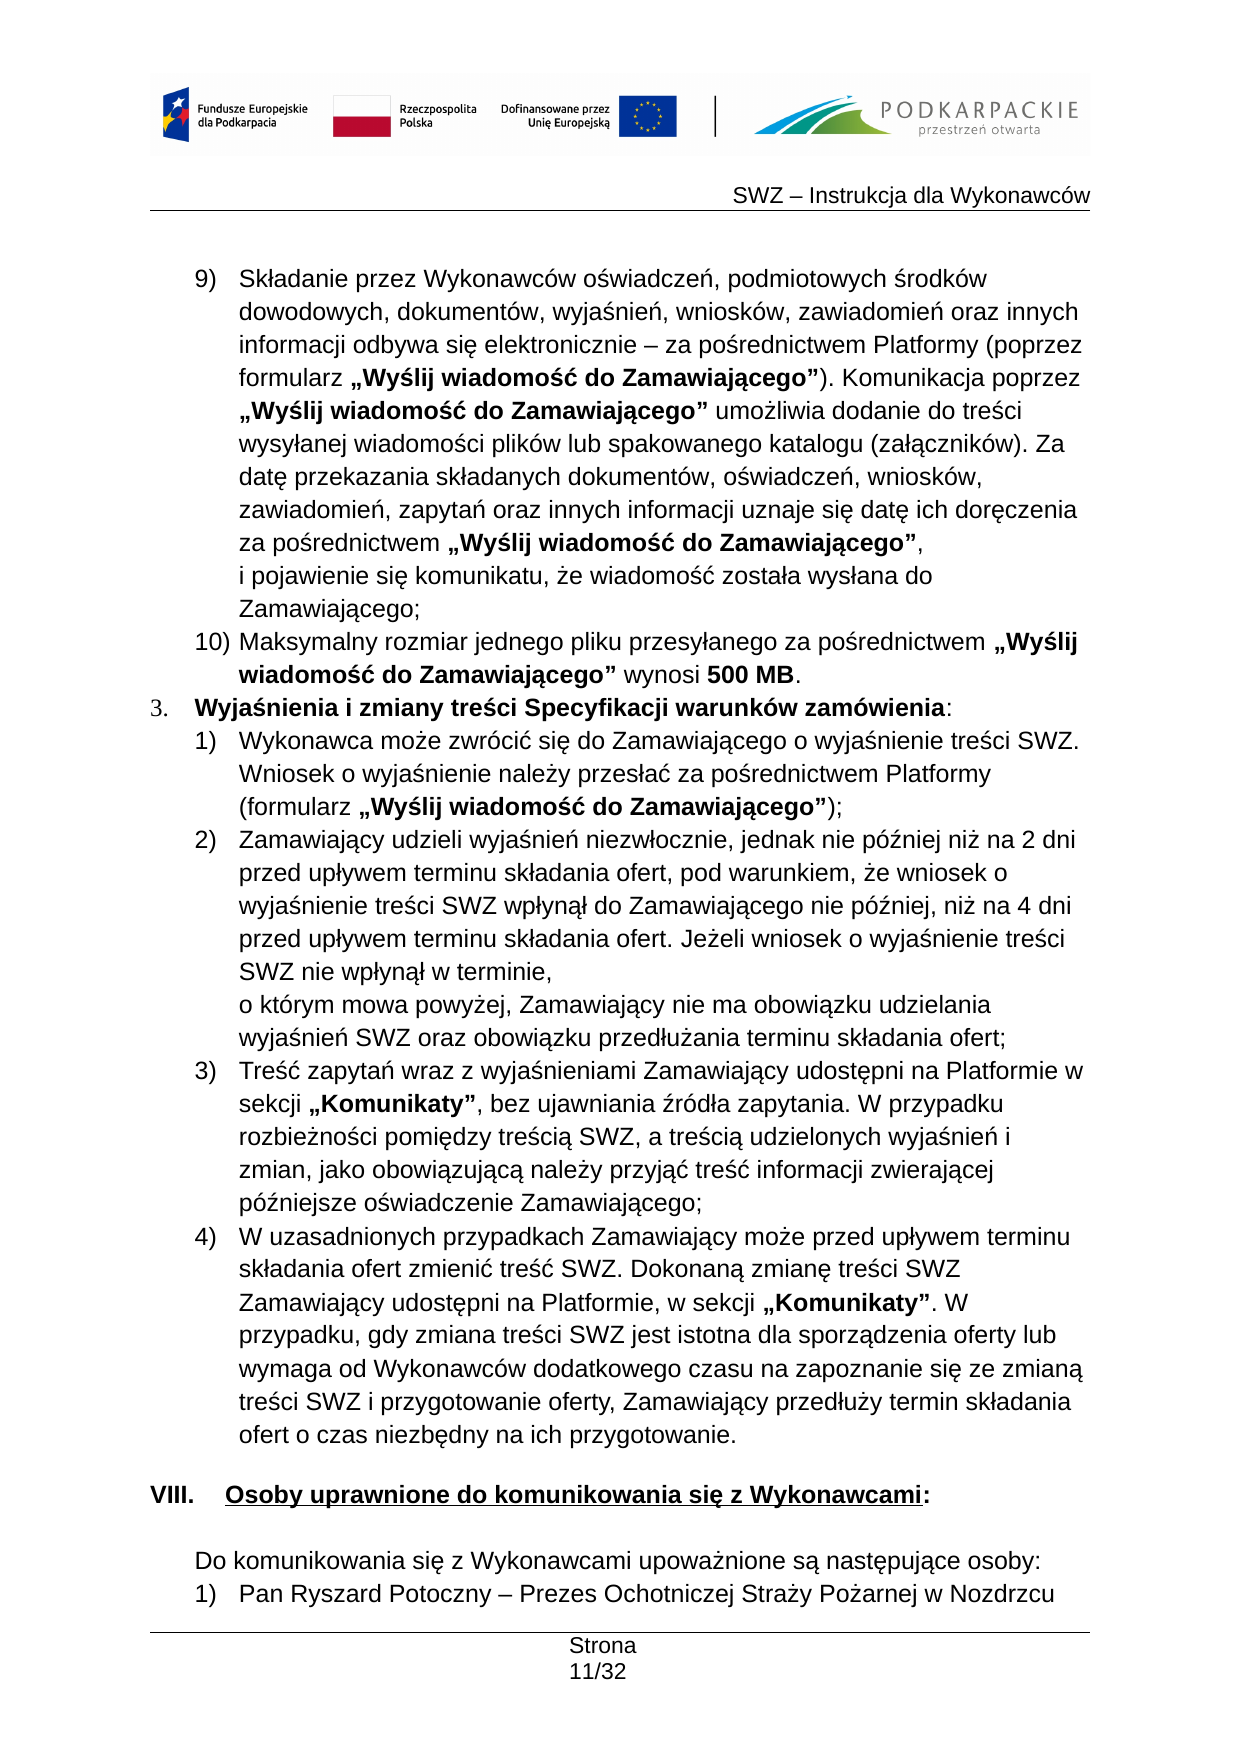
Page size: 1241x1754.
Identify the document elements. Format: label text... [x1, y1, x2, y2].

list Wykonawca może zwrócić się do Zamawiającego o wyjaśnienie treści SWZ. Wniosek o wyjaśnienie należy przesłać za pośrednictwem Platformy (formularz „Wyślij wiadomość do Zamawiającego”); [194, 726, 1090, 821]
picture [150, 73, 1091, 156]
list Osoby uprawnione do komunikowania się z Wykonawcami: [150, 1480, 1090, 1509]
list W uzasadnionych przypadkach Zamawiający może przed upływem terminu składania ofert zmienić treść SWZ. Dokonaną zmianę treści SWZ Zamawiający udostępni na Platformie, w sekcji „Komunikaty”. W przypadku, gdy zmiana treści SWZ jest istotna dla sporządzenia oferty lub wymaga od Wykonawców dodatkowego czasu na zapoznanie się ze zmianą treści SWZ i przygotowanie oferty, Zamawiający przedłuży termin składania ofert o czas niezbędny na ich przygotowanie. [194, 1221, 1090, 1448]
text Do komunikowania się z Wykonawcami upoważnione są następujące osoby: [194, 1546, 1090, 1575]
list Pan Ryszard Potoczny – Prezes Ochotniczej Straży Pożarnej w Nozdrzcu [194, 1579, 1090, 1608]
list Maksymalny rozmiar jednego pliku przesyłanego za pośrednictwem „Wyślij wiadomość do Zamawiającego” wynosi 500 MB. [194, 627, 1090, 689]
list Zamawiający udzieli wyjaśnień niezwłocznie, jednak nie później niż na 2 dni przed upływem terminu składania ofert, pod warunkiem, że wniosek o wyjaśnienie treści SWZ wpłynął do Zamawiającego nie później, niż na 4 dni przed upływem terminu składania ofert. Jeżeli wniosek o wyjaśnienie treści SWZ nie wpłynął w terminie, o którym mowa powyżej, Zamawiający nie ma obowiązku udzielania wyjaśnień SWZ oraz obowiązku przedłużania terminu składania ofert; [194, 825, 1090, 1052]
list Treść zapytań wraz z wyjaśnieniami Zamawiający udostępni na Platformie w sekcji „Komunikaty”, bez ujawniania źródła zapytania. W przypadku rozbieżności pomiędzy treścią SWZ, a treścią udzielonych wyjaśnień i zmian, jako obowiązującą należy przyjąć treść informacji zwierającej późniejsze oświadczenie Zamawiającego; [194, 1056, 1090, 1217]
list Składanie przez Wykonawców oświadczeń, podmiotowych środków dowodowych, dokumentów, wyjaśnień, wniosków, zawiadomień oraz innych informacji odbywa się elektronicznie – za pośrednictwem Platformy (poprzez formularz „Wyślij wiadomość do Zamawiającego”). Komunikacja poprzez „Wyślij wiadomość do Zamawiającego” umożliwia dodanie do treści wysyłanej wiadomości plików lub spakowanego katalogu (załączników). Za datę przekazania składanych dokumentów, oświadczeń, wniosków, zawiadomień, zapytań oraz innych informacji uznaje się datę ich doręczenia za pośrednictwem „Wyślij wiadomość do Zamawiającego”, i pojawienie się komunikatu, że wiadomość została wysłana do Zamawiającego; [194, 264, 1090, 623]
list Wyjaśnienia i zmiany treści Specyfikacji warunków zamówienia: [150, 693, 1090, 722]
